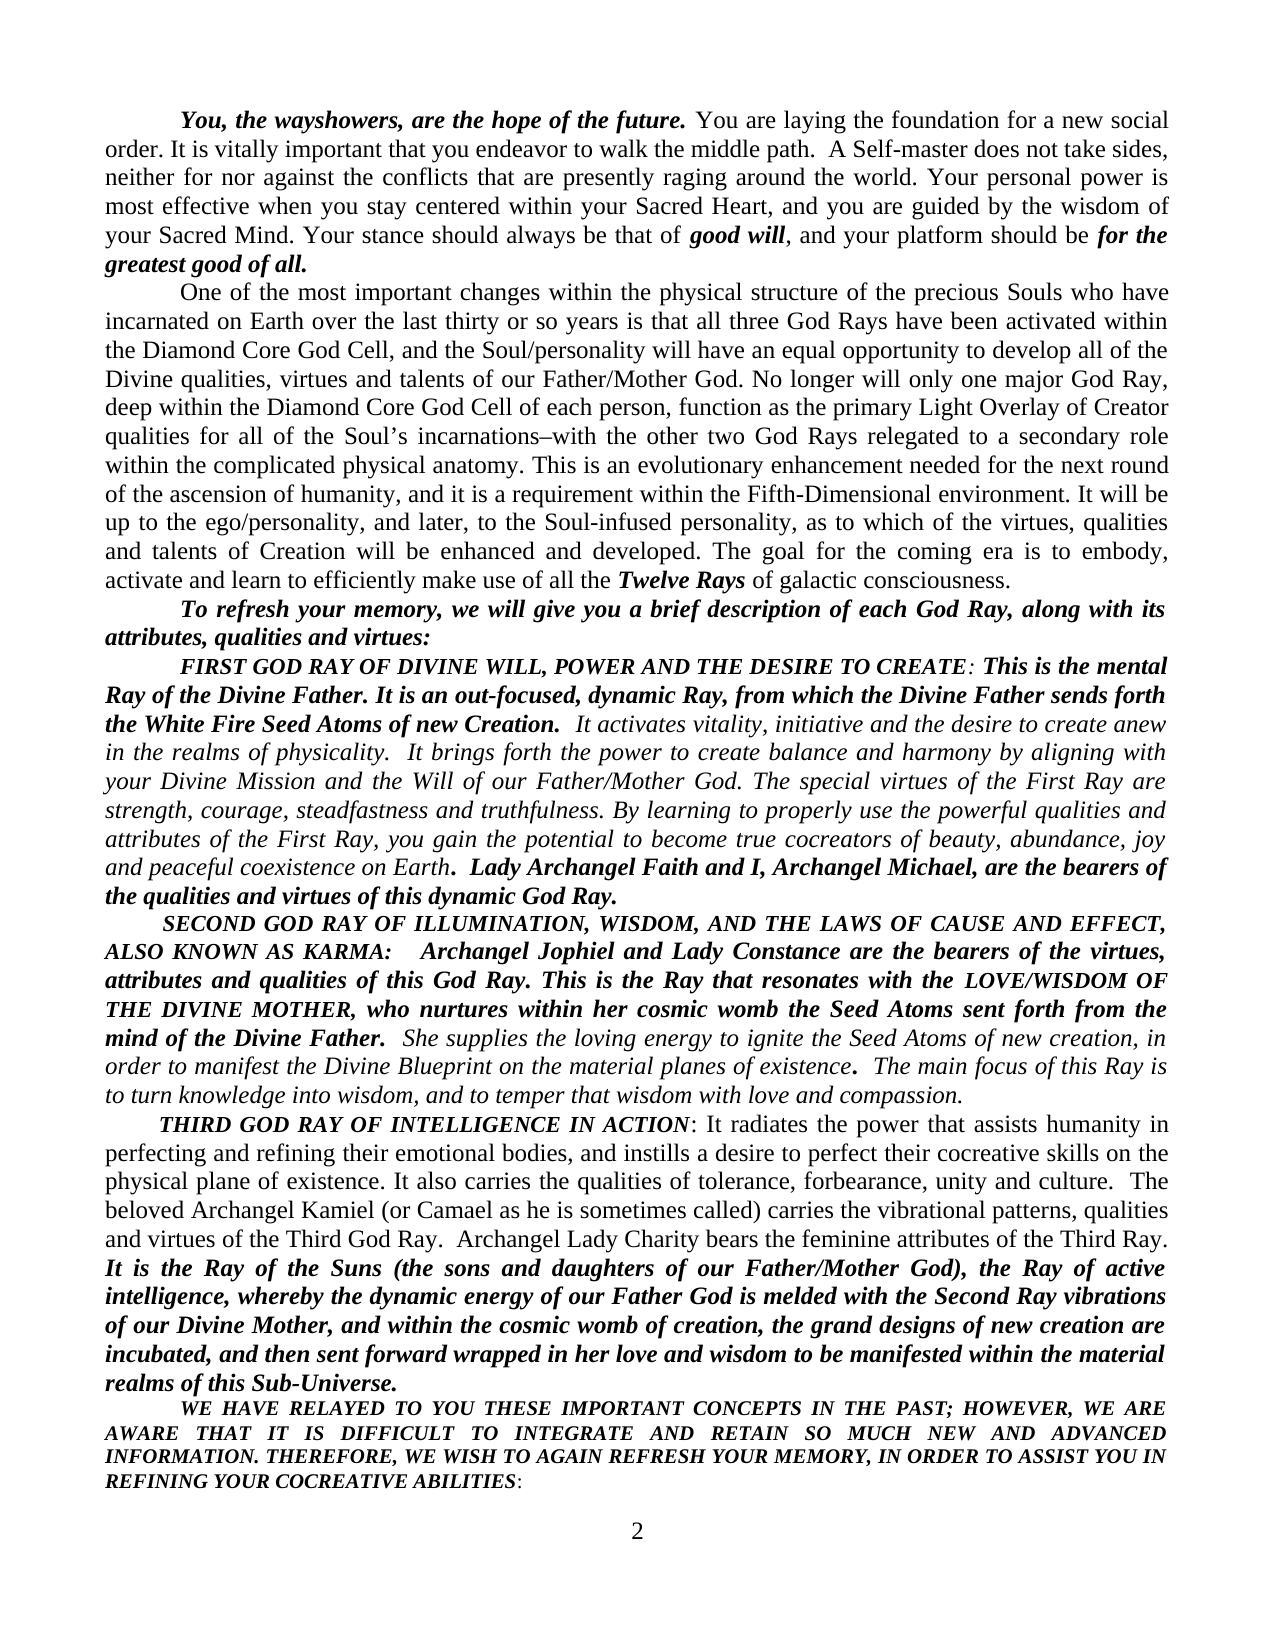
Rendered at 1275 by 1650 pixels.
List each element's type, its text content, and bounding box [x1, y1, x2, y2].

text One of the most important changes within the physical structure of the precious Souls who have incarnated on Earth over the last thirty or so years is that all three God Rays have been activated within the Diamond Core God Cell, and the Soul/personality will have an equal opportunity to develop all of the Divine qualities, virtues and talents of our Father/Mother God. No longer will only one major God Ray, deep within the Diamond Core God Cell of each person, function as the primary Light Overlay of Creator qualities for all of the Soul’s incarnations–with the other two God Rays relegated to a secondary role within the complicated physical anatomy. This is an evolutionary enhancement needed for the next round of the ascension of humanity, and it is a requirement within the Fifth-Dimensional environment. It will be up to the ego/personality, and later, to the Soul-infused personality, as to which of the virtues, qualities and talents of Creation will be enhanced and developed. The goal for the coming era is to embody, activate and learn to efficiently make use of all the Twelve Rays of galactic consciousness. [105, 277, 1170, 594]
text WE HAVE RELAYED TO YOU THESE IMPORTANT CONCEPTS IN THE PAST; HOWEVER, WE ARE AWARE THAT IT IS DIFFICULT TO INTEGRATE AND RETAIN SO MUCH NEW AND ADVANCED INFORMATION. THEREFORE, WE WISH TO AGAIN REFRESH YOUR MEMORY, IN ORDER TO ASSIST YOU IN REFINING YOUR COCREATIVE ABILITIES: [105, 1396, 1170, 1493]
text To refresh your memory, we will give you a brief description of each God Ray, along with its attributes, qualities and virtues: [105, 594, 1170, 651]
text SECOND GOD RAY OF ILLUMINATION, WISDOM, AND THE LAWS OF CAUSE AND EFFECT, ALSO KNOWN AS KARMA: Archangel Jophiel and Lady Constance are the bearers of the virtues, attributes and qualities of this God Ray. This is the Ray that resonates with the LOVE/WISDOM OF THE DIVINE MOTHER, who nurtures within her cosmic womb the Seed Atoms sent forth from the mind of the Divine Father. She supplies the loving energy to ignite the Seed Atoms of new creation, in order to manifest the Divine Blueprint on the material planes of existence. The main focus of this Ray is to turn knowledge into wisdom, and to temper that wisdom with love and compassion. [105, 910, 1170, 1109]
text FIRST GOD RAY OF DIVINE WILL, POWER AND THE DESIRE TO CREATE: This is the mental Ray of the Divine Father. It is an out-focused, dynamic Ray, from which the Divine Father sends forth the White Fire Seed Atoms of new Creation. It activates vitality, initiative and the desire to create anew in the realms of physicality. It brings forth the power to create balance and harmony by aligning with your Divine Mission and the Will of our Father/Mother God. The special virtues of the First Ray are strength, courage, steadfastness and truthfulness. By learning to properly use the powerful qualities and attributes of the First Ray, you gain the potential to become true cocreators of beauty, abundance, joy and peaceful coexistence on Earth. Lady Archangel Faith and I, Archangel Michael, are the bearers of the qualities and virtues of this dynamic God Ray. [105, 651, 1170, 910]
text THIRD GOD RAY OF INTELLIGENCE IN ACTION: It radiates the power that assists humanity in perfecting and refining their emotional bodies, and instills a desire to perfect their cocreative skills on the physical plane of existence. It also carries the qualities of tolerance, forbearance, unity and culture. The beloved Archangel Kamiel (or Camael as he is sometimes called) carries the vibrational patterns, qualities and virtues of the Third God Ray. Archangel Lady Charity bears the feminine attributes of the Third Ray. It is the Ray of the Suns (the sons and daughters of our Father/Mother God), the Ray of active intelligence, whereby the dynamic energy of our Father God is melded with the Second Ray vibrations of our Divine Mother, and within the cosmic womb of creation, the grand designs of new creation are incubated, and then sent forward wrapped in her love and wisdom to be manifested within the material realms of this Sub-Universe. [105, 1109, 1170, 1396]
text You, the wayshowers, are the hope of the future. You are laying the foundation for a new social order. It is vitally important that you endeavor to walk the middle path. A Self-master does not take sides, neither for nor against the conflicts that are presently raging around the world. Your personal power is most effective when you stay centered within your Sacred Heart, and you are guided by the wisdom of your Sacred Mind. Your stance should always be that of good will, and your platform should be for the greatest good of all. [105, 105, 1170, 277]
